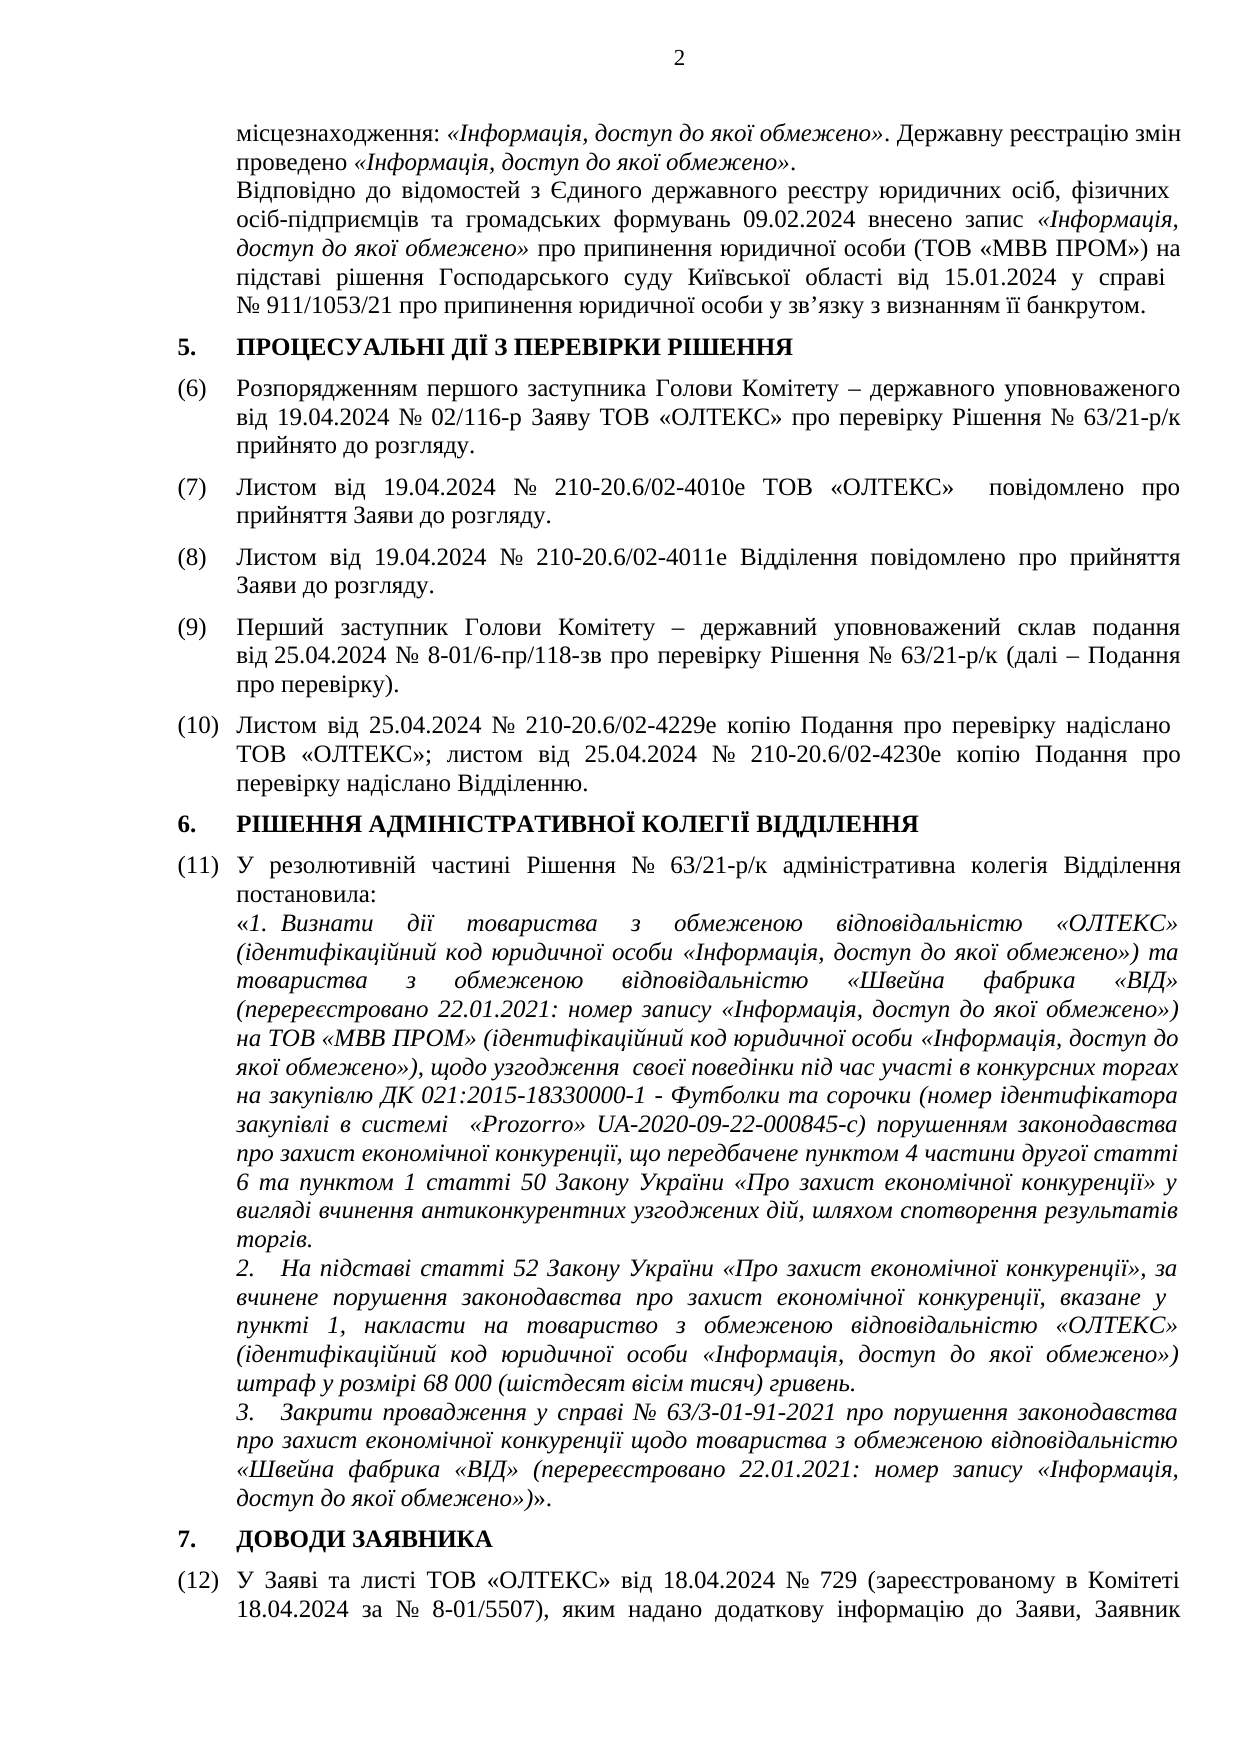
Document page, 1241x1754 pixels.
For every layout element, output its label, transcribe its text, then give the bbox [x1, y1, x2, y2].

list Листом від 19.04.2024 № 210-20.6/02-4011е Відділення повідомлено про прийняття Заяви до розгляду. [177, 542, 1181, 599]
text 2. На підставі статті 52 Закону України «Про захист економічної конкуренції», за вчинене порушення законодавства про захист економічної конкуренції, вказане у пункті 1, накласти на товариство з обмеженою відповідальністю «ОЛТЕКС» (ідентифікаційний код юридичної особи «Інформація, доступ до якої обмежено») штраф у розмірі 68 000 (шістдесят вісім тисяч) гривень. [236, 1253, 1181, 1397]
list Розпорядженням першого заступника Голови Комітету – державного уповноваженого від 19.04.2024 № 02/116-р Заяву ТОВ «ОЛТЕКС» про перевірку Рішення № 63/21-р/к прийнято до розгляду. [177, 373, 1181, 459]
text 5. ПРОЦЕСУАЛЬНІ ДІЇ З ПЕРЕВІРКИ РІШЕННЯ [177, 332, 1181, 361]
text 6. РІШЕННЯ АДМІНІСТРАТИВНОЇ КОЛЕГІЇ ВІДДІЛЕННЯ [177, 809, 1181, 838]
list Листом від 25.04.2024 № 210-20.6/02-4229е копію Подання про перевірку надіслано ТОВ «ОЛТЕКС»; листом від 25.04.2024 № 210-20.6/02-4230е копію Подання про перевірку надіслано Відділенню. [177, 711, 1181, 797]
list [177, 1566, 1181, 1623]
list У резолютивній частині Рішення № 63/21-р/к адміністративна колегія Відділення постановила: [177, 851, 1181, 908]
list Перший заступник Голови Комітету – державний уповноважений склав подання від 25.04.2024 № 8-01/6-пр/118-зв про перевірку Рішення № 63/21-р/к (далі – Подання про перевірку). [177, 612, 1181, 698]
text 3. Закрити провадження у справі № 63/3-01-91-2021 про порушення законодавства про захист економічної конкуренції щодо товариства з обмеженою відповідальністю «Швейна фабрика «ВІД» (перереєстровано 22.01.2021: номер запису «Інформація, доступ до якої обмежено»)». [236, 1397, 1181, 1512]
text 7. ДОВОДИ ЗАЯВНИКА [177, 1524, 1181, 1553]
list Відповідно до відомостей з Єдиного державного реєстру юридичних осіб, фізичних осіб-підприємців та громадських формувань 09.02.2024 внесено запис «Інформація, доступ до якої обмежено» про припинення юридичної особи (ТОВ «МВВ ПРОМ») на підставі рішення Господарського суду Київської області від 15.01.2024 у справі № 911/1053/21 про припинення юридичної особи у зв’язку з визнанням її банкрутом. [236, 176, 1181, 319]
list Листом від 19.04.2024 № 210-20.6/02-4010е ТОВ «ОЛТЕКС» повідомлено про прийняття Заяви до розгляду. [177, 472, 1181, 529]
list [236, 118, 1181, 176]
text «1. Визнати дії товариства з обмеженою відповідальністю «ОЛТЕКС» (ідентифікаційний код юридичної особи «Інформація, доступ до якої обмежено») та товариства з обмеженою відповідальністю «Швейна фабрика «ВІД» (перереєстровано 22.01.2021: номер запису «Інформація, доступ до якої обмежено») на ТОВ «МВВ ПРОМ» (ідентифікаційний код юридичної особи «Інформація, доступ до якої обмежено»), щодо узгодження своєї поведінки під час участі в конкурсних торгах на закупівлю ДК 021:2015-18330000-1 - Футболки та сорочки (номер ідентифікатора закупівлі в системі «Prozorro» UA-2020-09-22-000845-с) порушенням законодавства про захист економічної конкуренції, що передбачене пунктом 4 частини другої статті 6 та пунктом 1 статті 50 Закону України «Про захист економічної конкуренції» у вигляді вчинення антиконкурентних узгоджених дій, шляхом спотворення результатів торгів. [236, 908, 1181, 1253]
